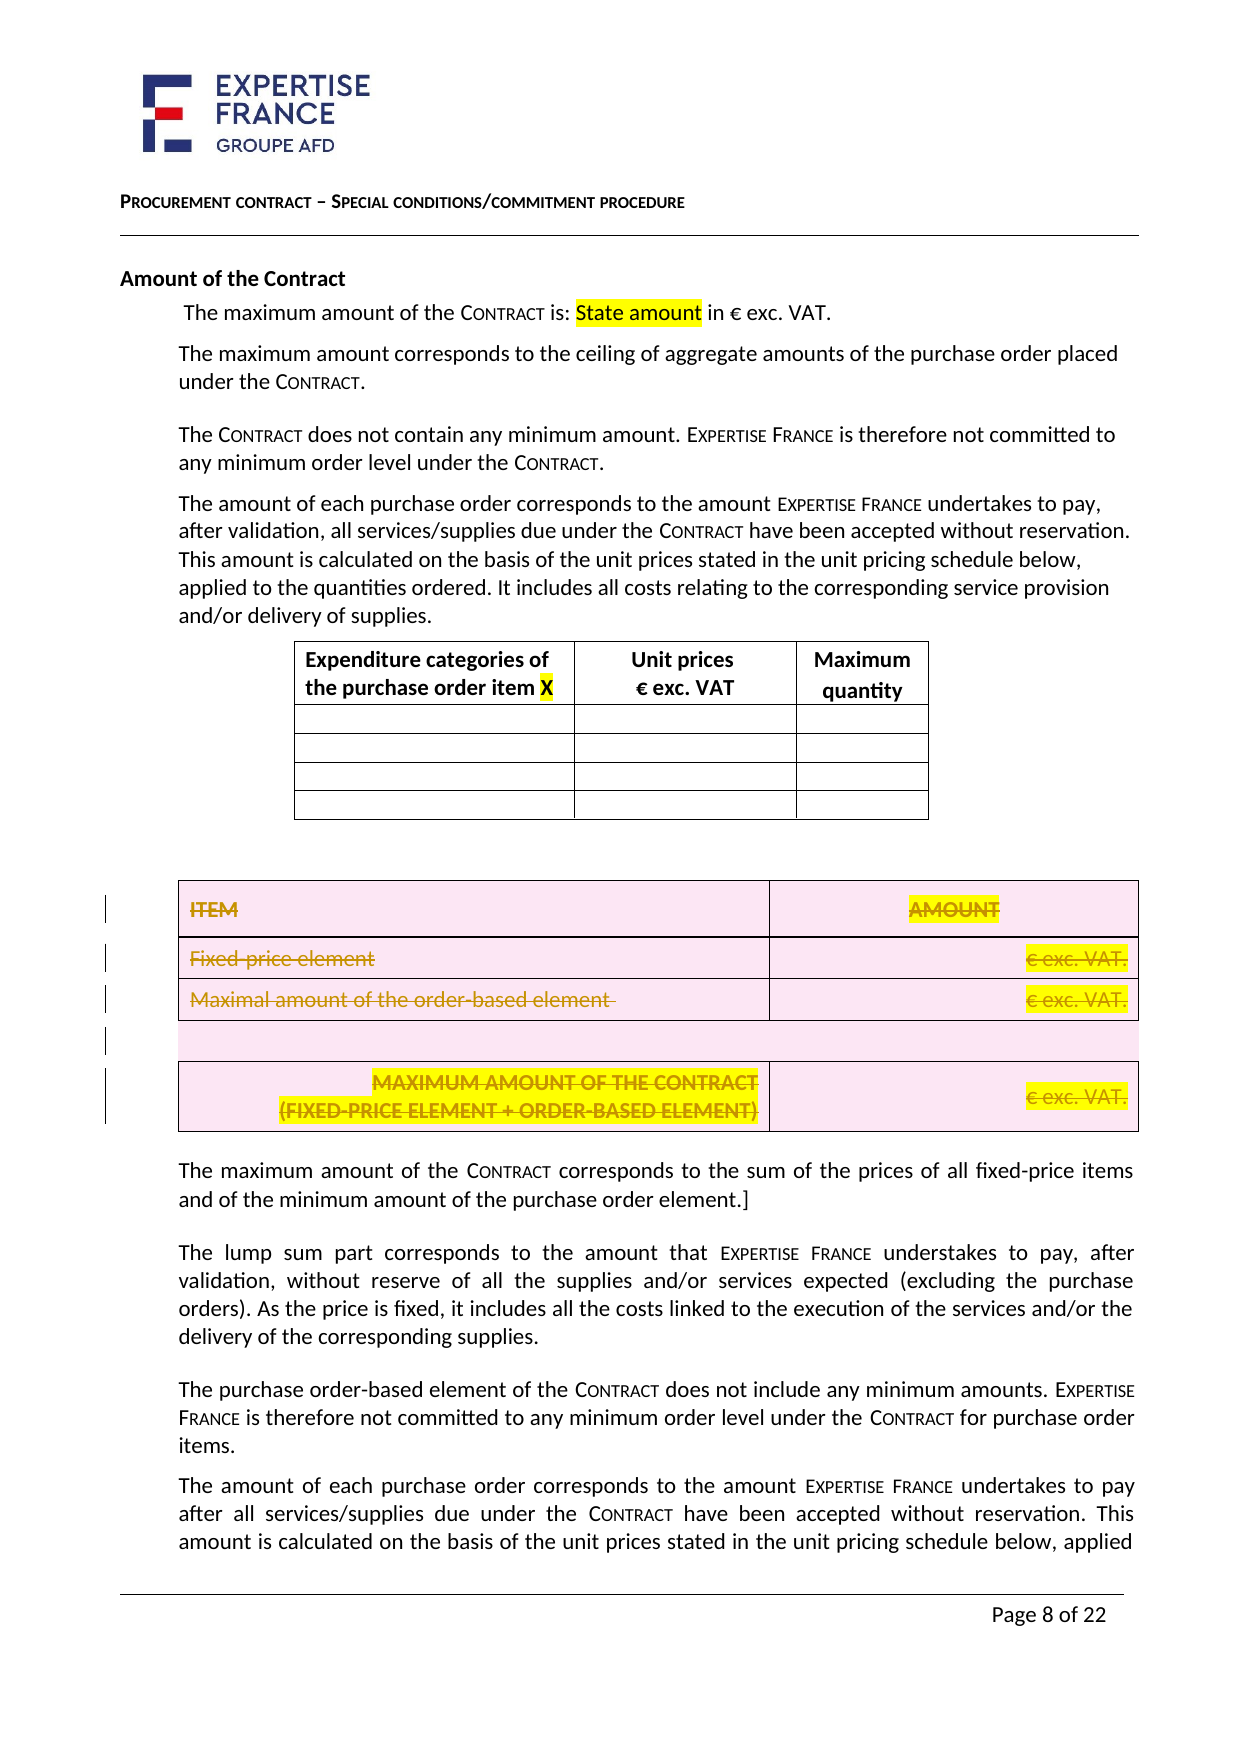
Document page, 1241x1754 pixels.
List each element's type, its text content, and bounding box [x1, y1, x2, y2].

subtitle Amount of the Contract [120, 261, 1135, 292]
list The purchase order-based element of the Contract does not include any minimum amounts. Expertise France is therefore not committed to any minimum order level under the Contract for purchase order items. [178, 1375, 1135, 1459]
table_header Unit prices € exc. VAT [575, 642, 796, 704]
list The Contract does not contain any minimum amount. Expertise France is therefore not committed to any minimum order level under the Contract. [178, 420, 1135, 476]
table_cell [295, 705, 574, 733]
list The maximum amount corresponds to the ceiling of aggregate amounts of the purchase order placed under the Contract. [178, 339, 1135, 395]
list The maximum amount of the Contract corresponds to the sum of the prices of all fixed-price items and of the minimum amount of the purchase order element.] [178, 1157, 1135, 1213]
table_header Maximum quantity [797, 642, 928, 704]
table_cell [575, 763, 796, 790]
list The lump sum part corresponds to the amount that Expertise France understakes to pay, after validation, without reserve of all the supplies and/or services expected (excluding the purchase orders). As the price is fixed, it includes all the costs linked to the execution of the services and/or the delivery of the corresponding supplies. [178, 1238, 1135, 1350]
table_cell [797, 734, 928, 761]
table_cell [797, 705, 928, 733]
table_cell [575, 734, 796, 761]
table_cell [295, 763, 574, 790]
picture [120, 41, 397, 183]
table_cell [295, 734, 574, 761]
table_cell [295, 791, 574, 818]
table_cell [575, 791, 796, 818]
list The amount of each purchase order corresponds to the amount Expertise France undertakes to pay, after validation, all services/supplies due under the Contract have been accepted without reservation. This amount is calculated on the basis of the unit prices stated in the unit pricing schedule below, applied to the quantities ordered. It includes all costs relating to the corresponding service provision and/or delivery of supplies. [178, 489, 1135, 629]
table_cell [797, 791, 928, 818]
table_cell [575, 705, 796, 733]
table_header Expenditure categories of the purchase order item X [295, 642, 574, 704]
list The maximum amount of the Contract is: State amount in € exc. VAT. [178, 298, 1135, 327]
table_cell [797, 763, 928, 790]
